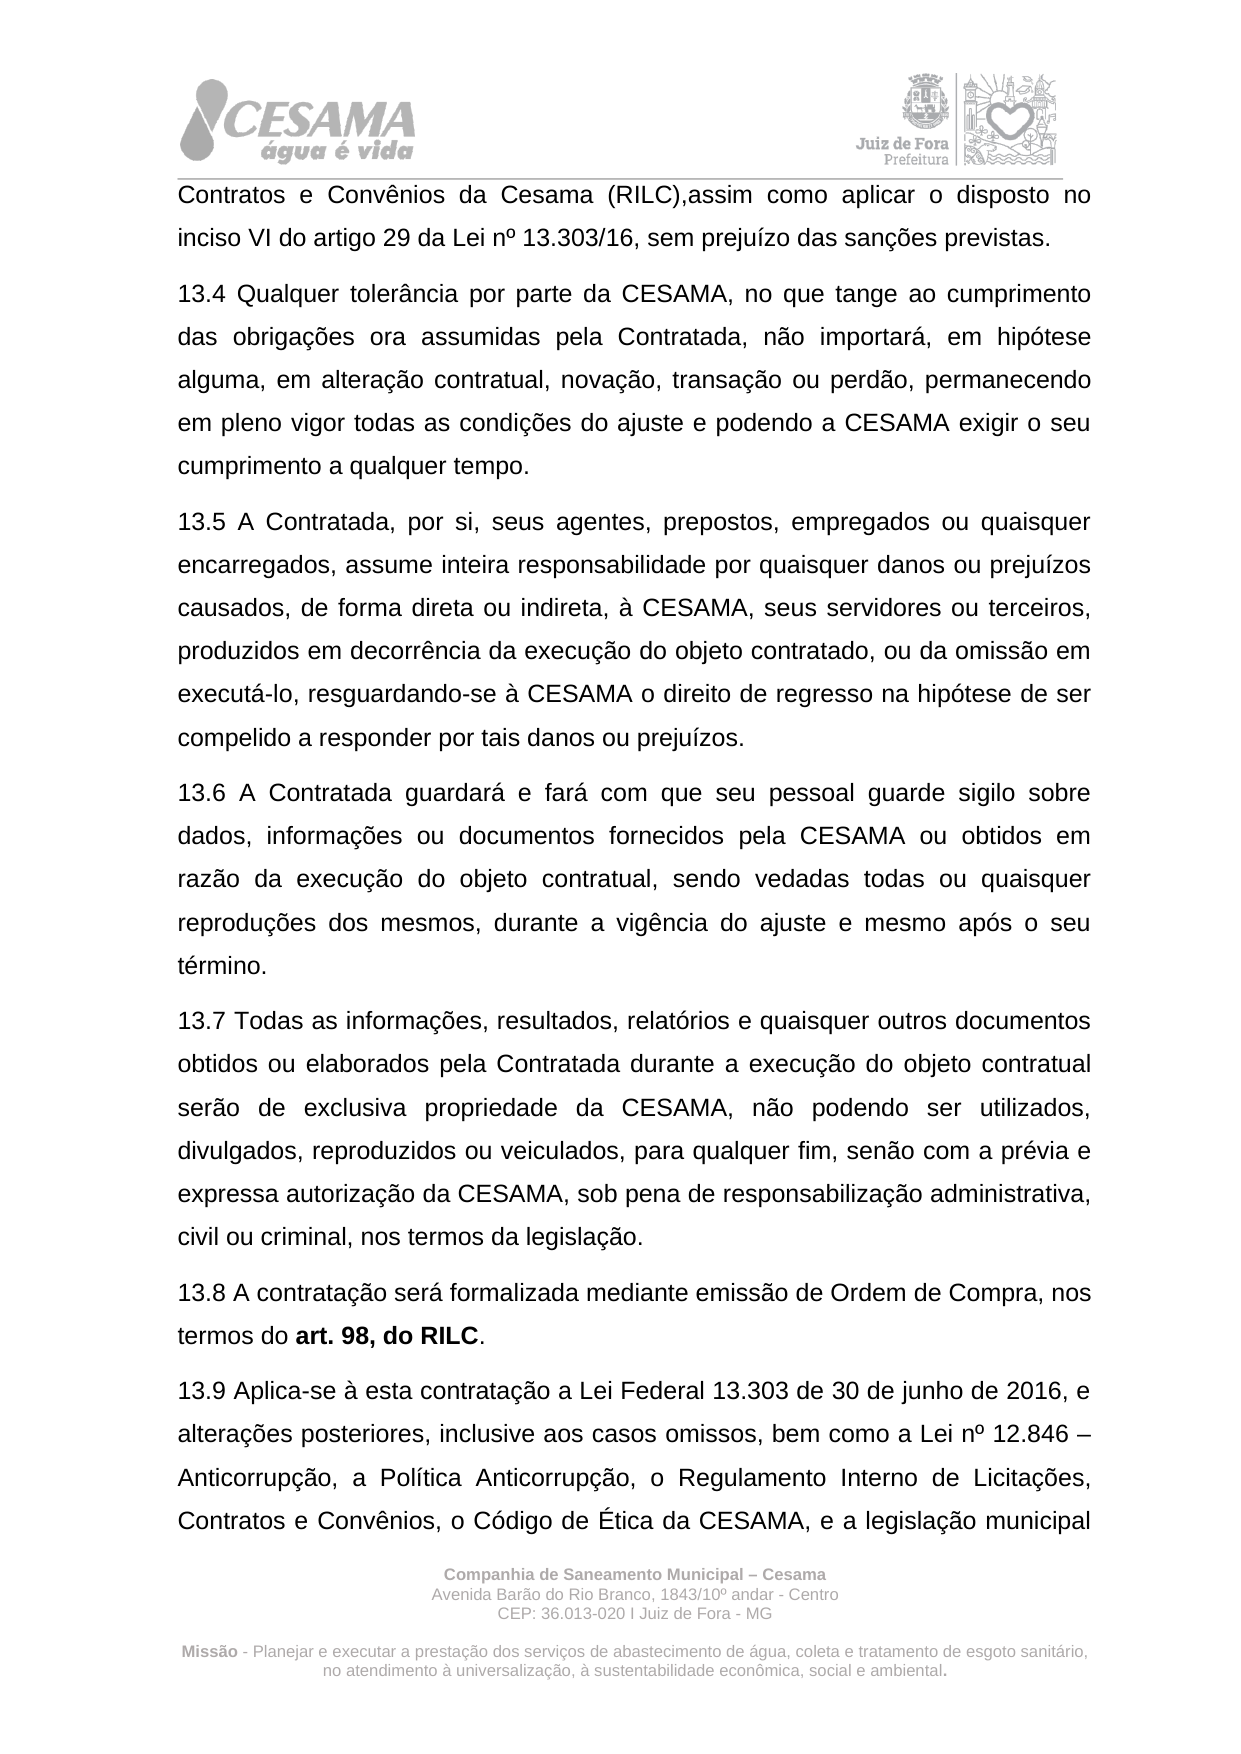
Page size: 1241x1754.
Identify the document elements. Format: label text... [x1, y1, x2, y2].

text 13.5 A Contratada, por si, seus agentes, prepostos, empregados ou quaisquer encarregados, assume inteira responsabilidade por quaisquer danos ou prejuízos causados, de forma direta ou indireta, à CESAMA, seus servidores ou terceiros, produzidos em decorrência da execução do objeto contratado, ou da omissão em executá-lo, resguardando-se à CESAMA o direito de regresso na hipótese de ser compelido a responder por tais danos ou prejuízos. [177, 507, 1093, 751]
text 13.4 Qualquer tolerância por parte da CESAMA, no que tange ao cumprimento das obrigações ora assumidas pela Contratada, não importará, em hipótese alguma, em alteração contratual, novação, transação ou perdão, permanecendo em pleno vigor todas as condições do ajuste e podendo a CESAMA exigir o seu cumprimento a qualquer tempo. [177, 279, 1093, 480]
text 13.7 Todas as informações, resultados, relatórios e quaisquer outros documentos obtidos ou elaborados pela Contratada durante a execução do objeto contratual serão de exclusiva propriedade da CESAMA, não podendo ser utilizados, divulgados, reproduzidos ou veiculados, para qualquer fim, senão com a prévia e expressa autorização da CESAMA, sob pena de responsabilização administrativa, civil ou criminal, nos termos da legislação. [177, 1006, 1093, 1251]
picture [177, 73, 1064, 180]
text 13.6 A Contratada guardará e fará com que seu pessoal guarde sigilo sobre dados, informações ou documentos fornecidos pela CESAMA ou obtidos em razão da execução do objeto contratual, sendo vedadas todas ou quaisquer reproduções dos mesmos, durante a vigência do ajuste e mesmo após o seu término. [177, 778, 1093, 979]
text 13.8 A contratação será formalizada mediante emissão de Ordem de Compra, nos termos do art. 98, do RILC. [177, 1277, 1093, 1349]
